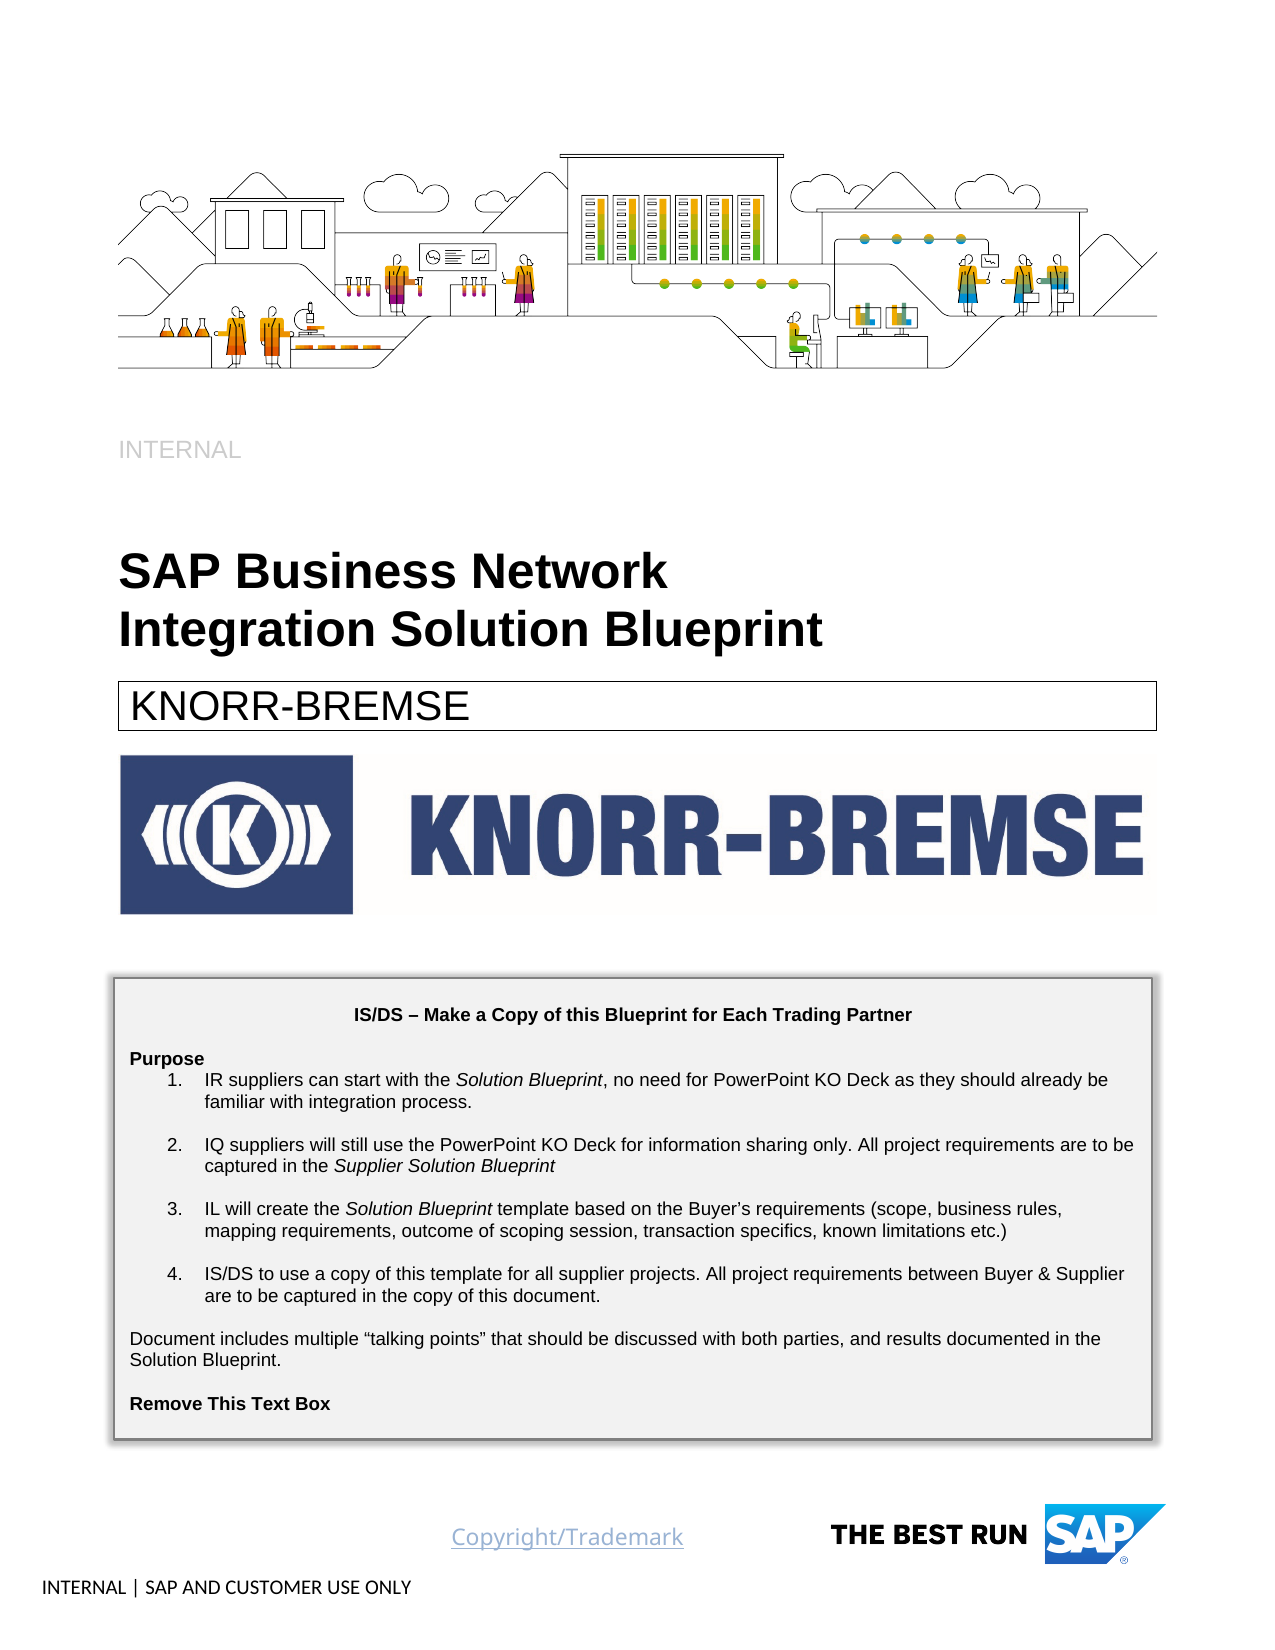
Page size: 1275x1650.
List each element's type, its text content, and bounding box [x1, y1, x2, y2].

picture [118, 754, 1158, 915]
table_header KNORR-BREMSE [119, 682, 1156, 730]
picture [118, 118, 1158, 411]
text Integration Solution Blueprint [118, 599, 1157, 657]
text SAP Business Network [118, 542, 1157, 599]
text INTERNAL [118, 435, 1157, 464]
picture [830, 1503, 1167, 1565]
